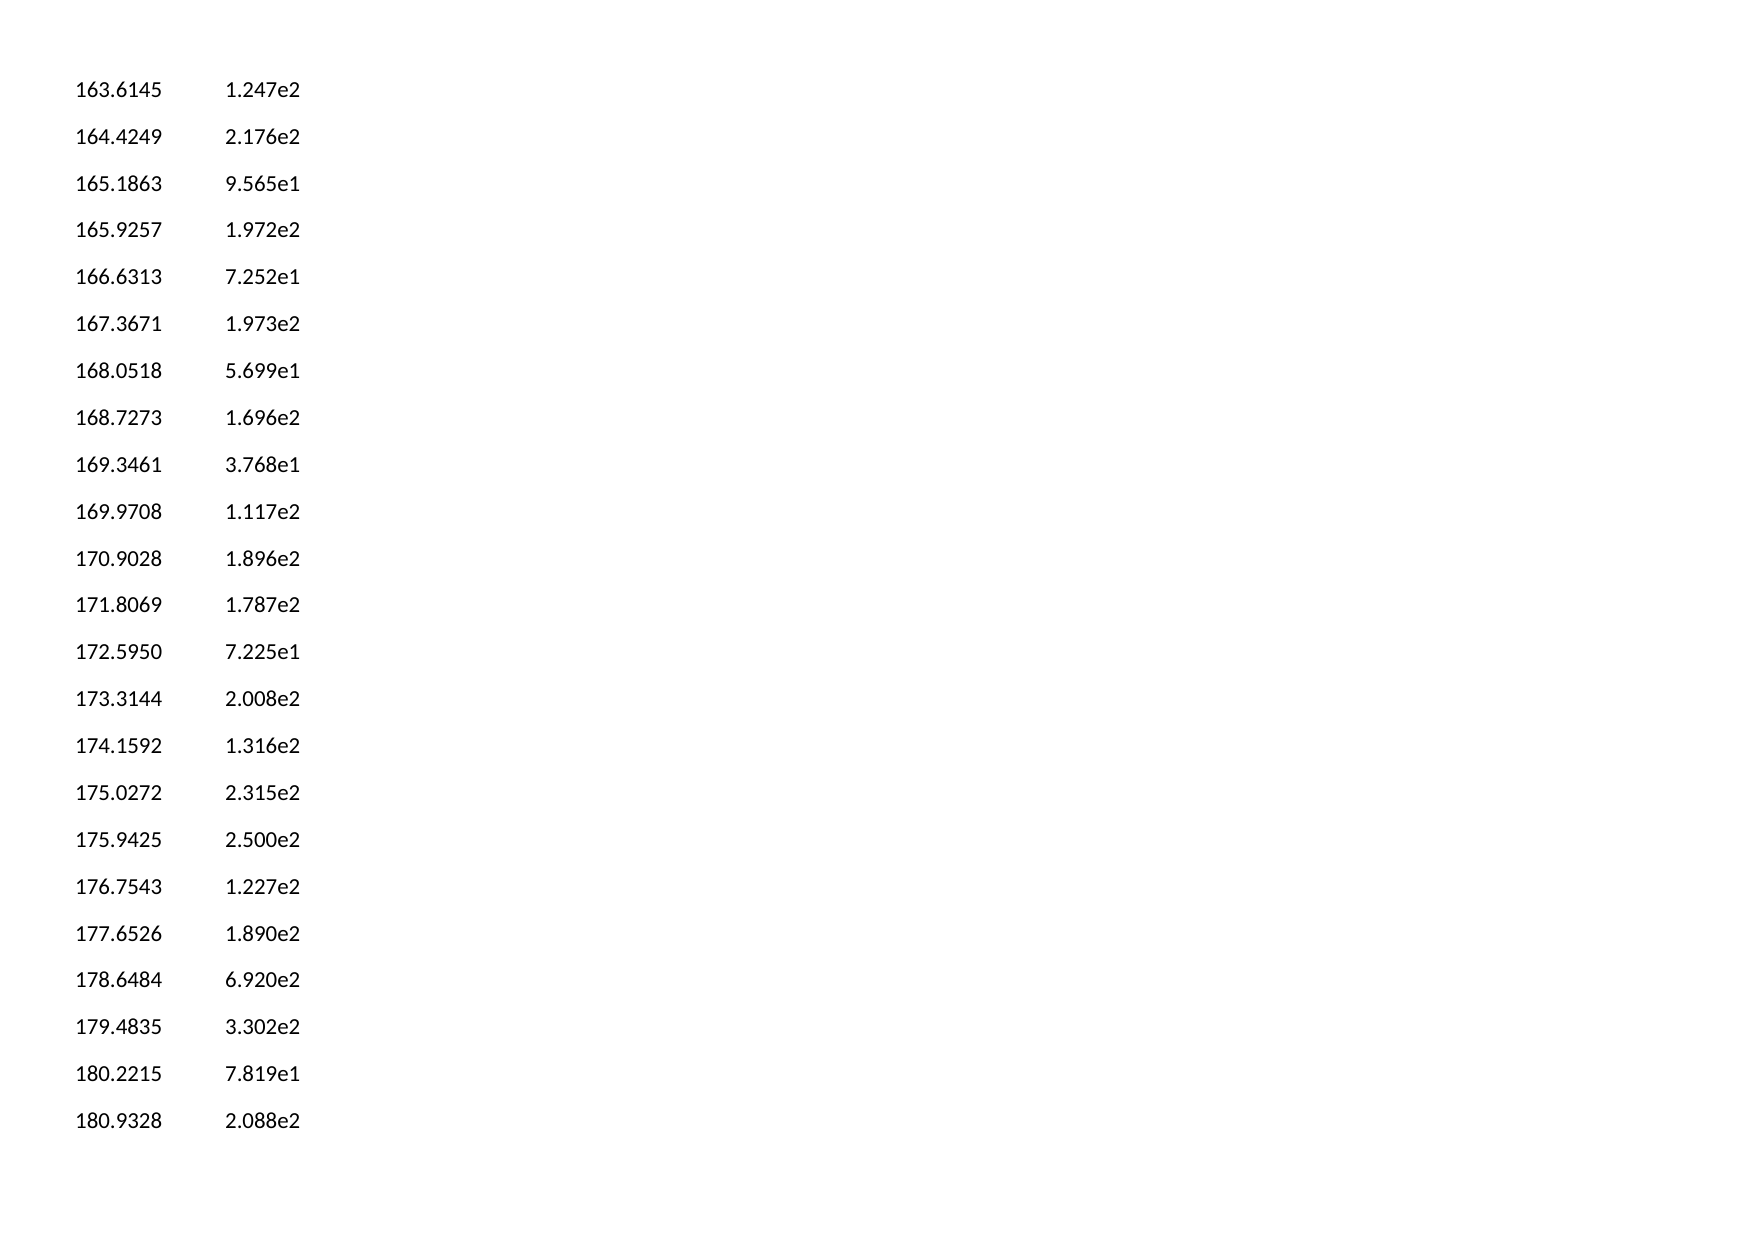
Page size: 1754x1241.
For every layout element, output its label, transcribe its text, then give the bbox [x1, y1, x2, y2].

text 175.0272 2.315e2 [75, 778, 1679, 806]
text 168.0518 5.699e1 [75, 356, 1679, 384]
text 168.7273 1.696e2 [75, 403, 1679, 431]
text 170.9028 1.896e2 [75, 544, 1679, 572]
text 164.4249 2.176e2 [75, 122, 1679, 150]
text 169.9708 1.117e2 [75, 497, 1679, 525]
text 166.6313 7.252e1 [75, 262, 1679, 291]
text 169.3461 3.768e1 [75, 450, 1679, 478]
text 179.4835 3.302e2 [75, 1012, 1679, 1041]
text 180.2215 7.819e1 [75, 1059, 1679, 1087]
text 165.1863 9.565e1 [75, 169, 1679, 197]
text 167.3671 1.973e2 [75, 309, 1679, 337]
text 171.8069 1.787e2 [75, 591, 1679, 619]
text 178.6484 6.920e2 [75, 966, 1679, 994]
text 165.9257 1.972e2 [75, 216, 1679, 244]
text 175.9425 2.500e2 [75, 825, 1679, 853]
text 174.1592 1.316e2 [75, 731, 1679, 759]
text 173.3144 2.008e2 [75, 684, 1679, 712]
text 163.6145 1.247e2 [75, 75, 1679, 103]
text 180.9328 2.088e2 [75, 1106, 1679, 1134]
text 176.7543 1.227e2 [75, 872, 1679, 900]
text 172.5950 7.225e1 [75, 637, 1679, 666]
text 177.6526 1.890e2 [75, 919, 1679, 947]
